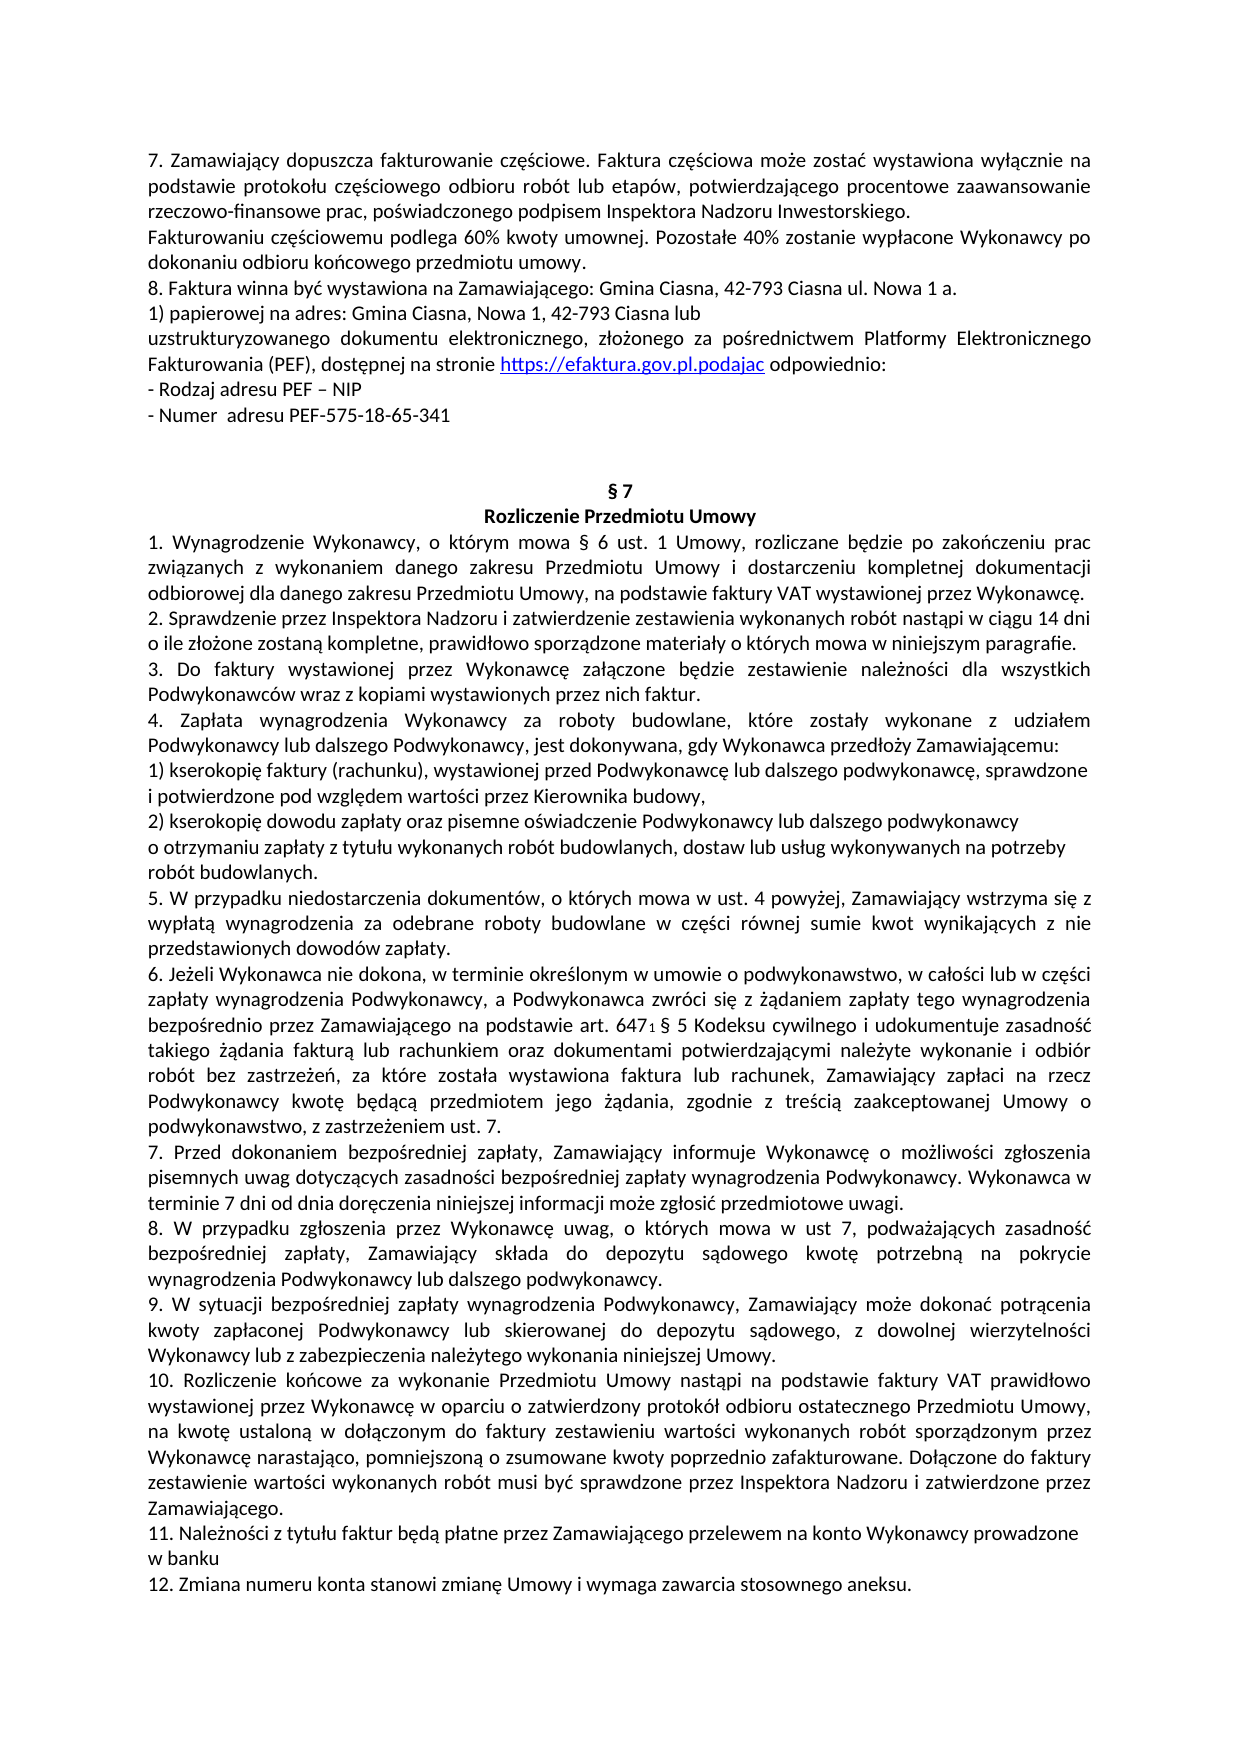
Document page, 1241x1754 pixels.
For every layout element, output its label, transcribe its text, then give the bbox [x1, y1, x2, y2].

text - Rodzaj adresu PEF – NIP [148, 376, 1093, 402]
text 1. Wynagrodzenie Wykonawcy, o którym mowa § 6 ust. 1 Umowy, rozliczane będzie po zakończeniu prac związanych z wykonaniem danego zakresu Przedmiotu Umowy i dostarczeniu kompletnej dokumentacji odbiorowej dla danego zakresu Przedmiotu Umowy, na podstawie faktury VAT wystawionej przez Wykonawcę. [148, 529, 1093, 605]
text 7. Zamawiający dopuszcza fakturowanie częściowe. Faktura częściowa może zostać wystawiona wyłącznie na podstawie protokołu częściowego odbioru robót lub etapów, potwierdzającego procentowe zaawansowanie rzeczowo-finansowe prac, poświadczonego podpisem Inspektora Nadzoru Inwestorskiego. [148, 148, 1093, 224]
text 6. Jeżeli Wykonawca nie dokona, w terminie określonym w umowie o podwykonawstwo, w całości lub w części zapłaty wynagrodzenia Podwykonawcy, a Podwykonawca zwróci się z żądaniem zapłaty tego wynagrodzenia bezpośrednio przez Zamawiającego na podstawie art. 6471 § 5 Kodeksu cywilnego i udokumentuje zasadność takiego żądania fakturą lub rachunkiem oraz dokumentami potwierdzającymi należyte wykonanie i odbiór robót bez zastrzeżeń, za które została wystawiona faktura lub rachunek, Zamawiający zapłaci na rzecz Podwykonawcy kwotę będącą przedmiotem jego żądania, zgodnie z treścią zaakceptowanej Umowy o podwykonawstwo, z zastrzeżeniem ust. 7. [148, 961, 1093, 1139]
text 5. W przypadku niedostarczenia dokumentów, o których mowa w ust. 4 powyżej, Zamawiający wstrzyma się z wypłatą wynagrodzenia za odebrane roboty budowlane w części równej sumie kwot wynikających z nie przedstawionych dowodów zapłaty. [148, 885, 1093, 961]
text 8. W przypadku zgłoszenia przez Wykonawcę uwag, o których mowa w ust 7, podważających zasadność bezpośredniej zapłaty, Zamawiający składa do depozytu sądowego kwotę potrzebną na pokrycie wynagrodzenia Podwykonawcy lub dalszego podwykonawcy. [148, 1215, 1093, 1291]
text Rozliczenie Przedmiotu Umowy [148, 503, 1093, 529]
text 2) kserokopię dowodu zapłaty oraz pisemne oświadczenie Podwykonawcy lub dalszego podwykonawcy [148, 808, 1093, 834]
text w banku [148, 1546, 1093, 1571]
text 7. Przed dokonaniem bezpośredniej zapłaty, Zamawiający informuje Wykonawcę o możliwości zgłoszenia pisemnych uwag dotyczących zasadności bezpośredniej zapłaty wynagrodzenia Podwykonawcy. Wykonawca w terminie 7 dni od dnia doręczenia niniejszej informacji może zgłosić przedmiotowe uwagi. [148, 1139, 1093, 1215]
text § 7 [148, 478, 1093, 503]
text 11. Należności z tytułu faktur będą płatne przez Zamawiającego przelewem na konto Wykonawcy prowadzone [148, 1520, 1093, 1546]
text 12. Zmiana numeru konta stanowi zmianę Umowy i wymaga zawarcia stosownego aneksu. [148, 1571, 1093, 1596]
text 1) papierowej na adres: Gmina Ciasna, Nowa 1, 42-793 Ciasna lub [148, 300, 1093, 326]
text 10. Rozliczenie końcowe za wykonanie Przedmiotu Umowy nastąpi na podstawie faktury VAT prawidłowo wystawionej przez Wykonawcę w oparciu o zatwierdzony protokół odbioru ostatecznego Przedmiotu Umowy, na kwotę ustaloną w dołączonym do faktury zestawieniu wartości wykonanych robót sporządzonym przez Wykonawcę narastająco, pomniejszoną o zsumowane kwoty poprzednio zafakturowane. Dołączone do faktury zestawienie wartości wykonanych robót musi być sprawdzone przez Inspektora Nadzoru i zatwierdzone przez Zamawiającego. [148, 1368, 1093, 1520]
text 1) kserokopię faktury (rachunku), wystawionej przed Podwykonawcę lub dalszego podwykonawcę, sprawdzone [148, 758, 1093, 783]
text robót budowlanych. [148, 859, 1093, 885]
text 4. Zapłata wynagrodzenia Wykonawcy za roboty budowlane, które zostały wykonane z udziałem Podwykonawcy lub dalszego Podwykonawcy, jest dokonywana, gdy Wykonawca przedłoży Zamawiającemu: [148, 707, 1093, 758]
text i potwierdzone pod względem wartości przez Kierownika budowy, [148, 783, 1093, 808]
text 3. Do faktury wystawionej przez Wykonawcę załączone będzie zestawienie należności dla wszystkich Podwykonawców wraz z kopiami wystawionych przez nich faktur. [148, 656, 1093, 707]
text uzstrukturyzowanego dokumentu elektronicznego, złożonego za pośrednictwem Platformy Elektronicznego Fakturowania (PEF), dostępnej na stronie https://efaktura.gov.pl.podajac odpowiednio: [148, 326, 1093, 376]
text 9. W sytuacji bezpośredniej zapłaty wynagrodzenia Podwykonawcy, Zamawiający może dokonać potrącenia kwoty zapłaconej Podwykonawcy lub skierowanej do depozytu sądowego, z dowolnej wierzytelności Wykonawcy lub z zabezpieczenia należytego wykonania niniejszej Umowy. [148, 1291, 1093, 1368]
text 8. Faktura winna być wystawiona na Zamawiającego: Gmina Ciasna, 42-793 Ciasna ul. Nowa 1 a. [148, 275, 1093, 300]
text 2. Sprawdzenie przez Inspektora Nadzoru i zatwierdzenie zestawienia wykonanych robót nastąpi w ciągu 14 dni o ile złożone zostaną kompletne, prawidłowo sporządzone materiały o których mowa w niniejszym paragrafie. [148, 605, 1093, 656]
text - Numer adresu PEF-575-18-65-341 [148, 402, 1093, 427]
text o otrzymaniu zapłaty z tytułu wykonanych robót budowlanych, dostaw lub usług wykonywanych na potrzeby [148, 834, 1093, 859]
text Fakturowaniu częściowemu podlega 60% kwoty umownej. Pozostałe 40% zostanie wypłacone Wykonawcy po dokonaniu odbioru końcowego przedmiotu umowy. [148, 224, 1093, 275]
